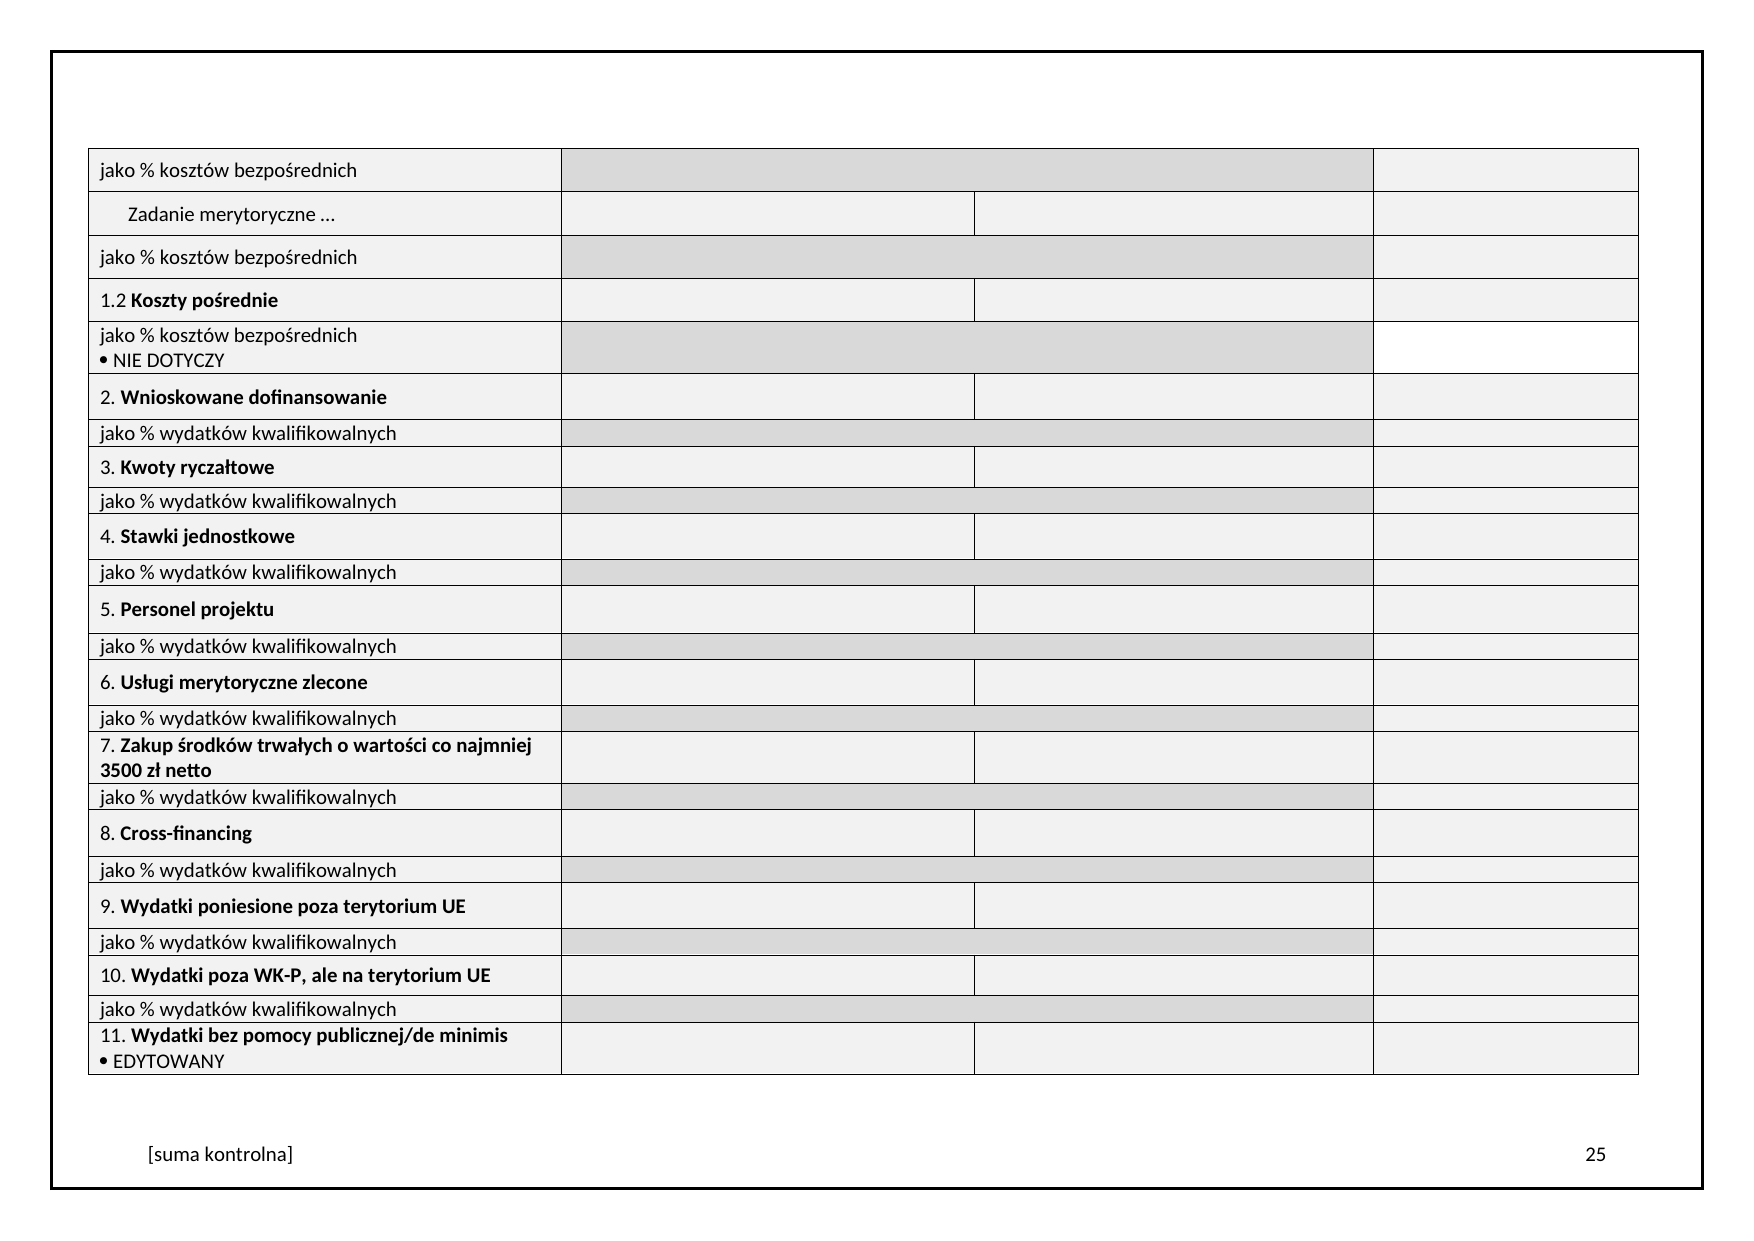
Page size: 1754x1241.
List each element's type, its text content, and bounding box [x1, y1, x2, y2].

table_cell 4. Stawki jednostkowe [89, 514, 561, 558]
table_cell [1374, 857, 1638, 882]
table_cell Zadanie merytoryczne … [89, 192, 561, 235]
table_cell [1374, 279, 1638, 321]
table_cell [1374, 956, 1638, 995]
table_cell 2. Wnioskowane dofinansowanie [89, 374, 561, 419]
table_cell [975, 956, 1373, 995]
table_cell [562, 660, 974, 704]
table_cell 11. Wydatki bez pomocy publicznej/de minimis EDYTOWANY [89, 1023, 561, 1073]
table_cell jako % wydatków kwalifikowalnych [89, 560, 561, 585]
table_cell [562, 883, 974, 928]
table_cell [975, 732, 1373, 783]
table_cell [975, 660, 1373, 704]
table_cell [562, 929, 1373, 954]
table_cell [562, 514, 974, 558]
table_cell [975, 279, 1373, 321]
table_cell [1374, 514, 1638, 558]
table_cell [562, 634, 1373, 659]
table_cell [562, 279, 974, 321]
table_cell [1374, 488, 1638, 513]
table_cell [562, 586, 974, 632]
table_cell [562, 1023, 974, 1073]
table_cell jako % wydatków kwalifikowalnych [89, 420, 561, 446]
table_cell [1374, 374, 1638, 419]
table_cell [1374, 929, 1638, 954]
table_cell [562, 236, 1373, 278]
table_cell 6. Usługi merytoryczne zlecone [89, 660, 561, 704]
table_cell 8. Cross-financing [89, 810, 561, 856]
table_cell [1374, 1023, 1638, 1073]
table_cell [562, 149, 1373, 191]
table_cell [975, 586, 1373, 632]
table_cell [1374, 447, 1638, 487]
table_cell [1374, 784, 1638, 809]
table_cell [1374, 149, 1638, 191]
table_cell [1374, 732, 1638, 783]
table_cell [1374, 192, 1638, 235]
table_cell jako % wydatków kwalifikowalnych [89, 634, 561, 659]
table_cell [562, 488, 1373, 513]
table_cell [562, 420, 1373, 446]
table_cell 3. Kwoty ryczałtowe [89, 447, 561, 487]
table_cell [562, 784, 1373, 809]
table_cell [1374, 996, 1638, 1022]
table_cell [1374, 706, 1638, 731]
table_cell jako % wydatków kwalifikowalnych [89, 996, 561, 1022]
table_cell jako % wydatków kwalifikowalnych [89, 706, 561, 731]
table_cell [975, 374, 1373, 419]
table_cell [562, 447, 974, 487]
table_cell jako % kosztów bezpośrednich NIE DOTYCZY [89, 322, 561, 373]
table_cell 10. Wydatki poza WK-P, ale na terytorium UE [89, 956, 561, 995]
table_cell [975, 514, 1373, 558]
table_cell [1374, 420, 1638, 446]
table_cell [1374, 660, 1638, 704]
table_cell jako % wydatków kwalifikowalnych [89, 488, 561, 513]
table_cell [562, 956, 974, 995]
table_cell [1374, 560, 1638, 585]
table_cell [562, 192, 974, 235]
table_cell [1374, 634, 1638, 659]
table_cell 9. Wydatki poniesione poza terytorium UE [89, 883, 561, 928]
table_cell [562, 732, 974, 783]
table_cell 7. Zakup środków trwałych o wartości co najmniej 3500 zł netto [89, 732, 561, 783]
table_cell [975, 810, 1373, 856]
table_cell [1374, 883, 1638, 928]
table_cell jako % wydatków kwalifikowalnych [89, 929, 561, 954]
table_cell jako % kosztów bezpośrednich [89, 149, 561, 191]
table_cell 5. Personel projektu [89, 586, 561, 632]
table_cell [562, 322, 1373, 373]
table_cell [1374, 236, 1638, 278]
table_cell jako % kosztów bezpośrednich [89, 236, 561, 278]
table_cell [562, 374, 974, 419]
table_cell [975, 192, 1373, 235]
table_cell [1374, 810, 1638, 856]
table_cell [562, 706, 1373, 731]
table_cell 1.2 Koszty pośrednie [89, 279, 561, 321]
table_cell jako % wydatków kwalifikowalnych [89, 784, 561, 809]
table_cell [1374, 322, 1638, 373]
table_cell jako % wydatków kwalifikowalnych [89, 857, 561, 882]
table_cell [975, 883, 1373, 928]
table_cell [562, 857, 1373, 882]
table_cell [562, 810, 974, 856]
table_cell [975, 447, 1373, 487]
table_cell [1374, 586, 1638, 632]
table_cell [975, 1023, 1373, 1073]
table_cell [562, 996, 1373, 1022]
table_cell [562, 560, 1373, 585]
